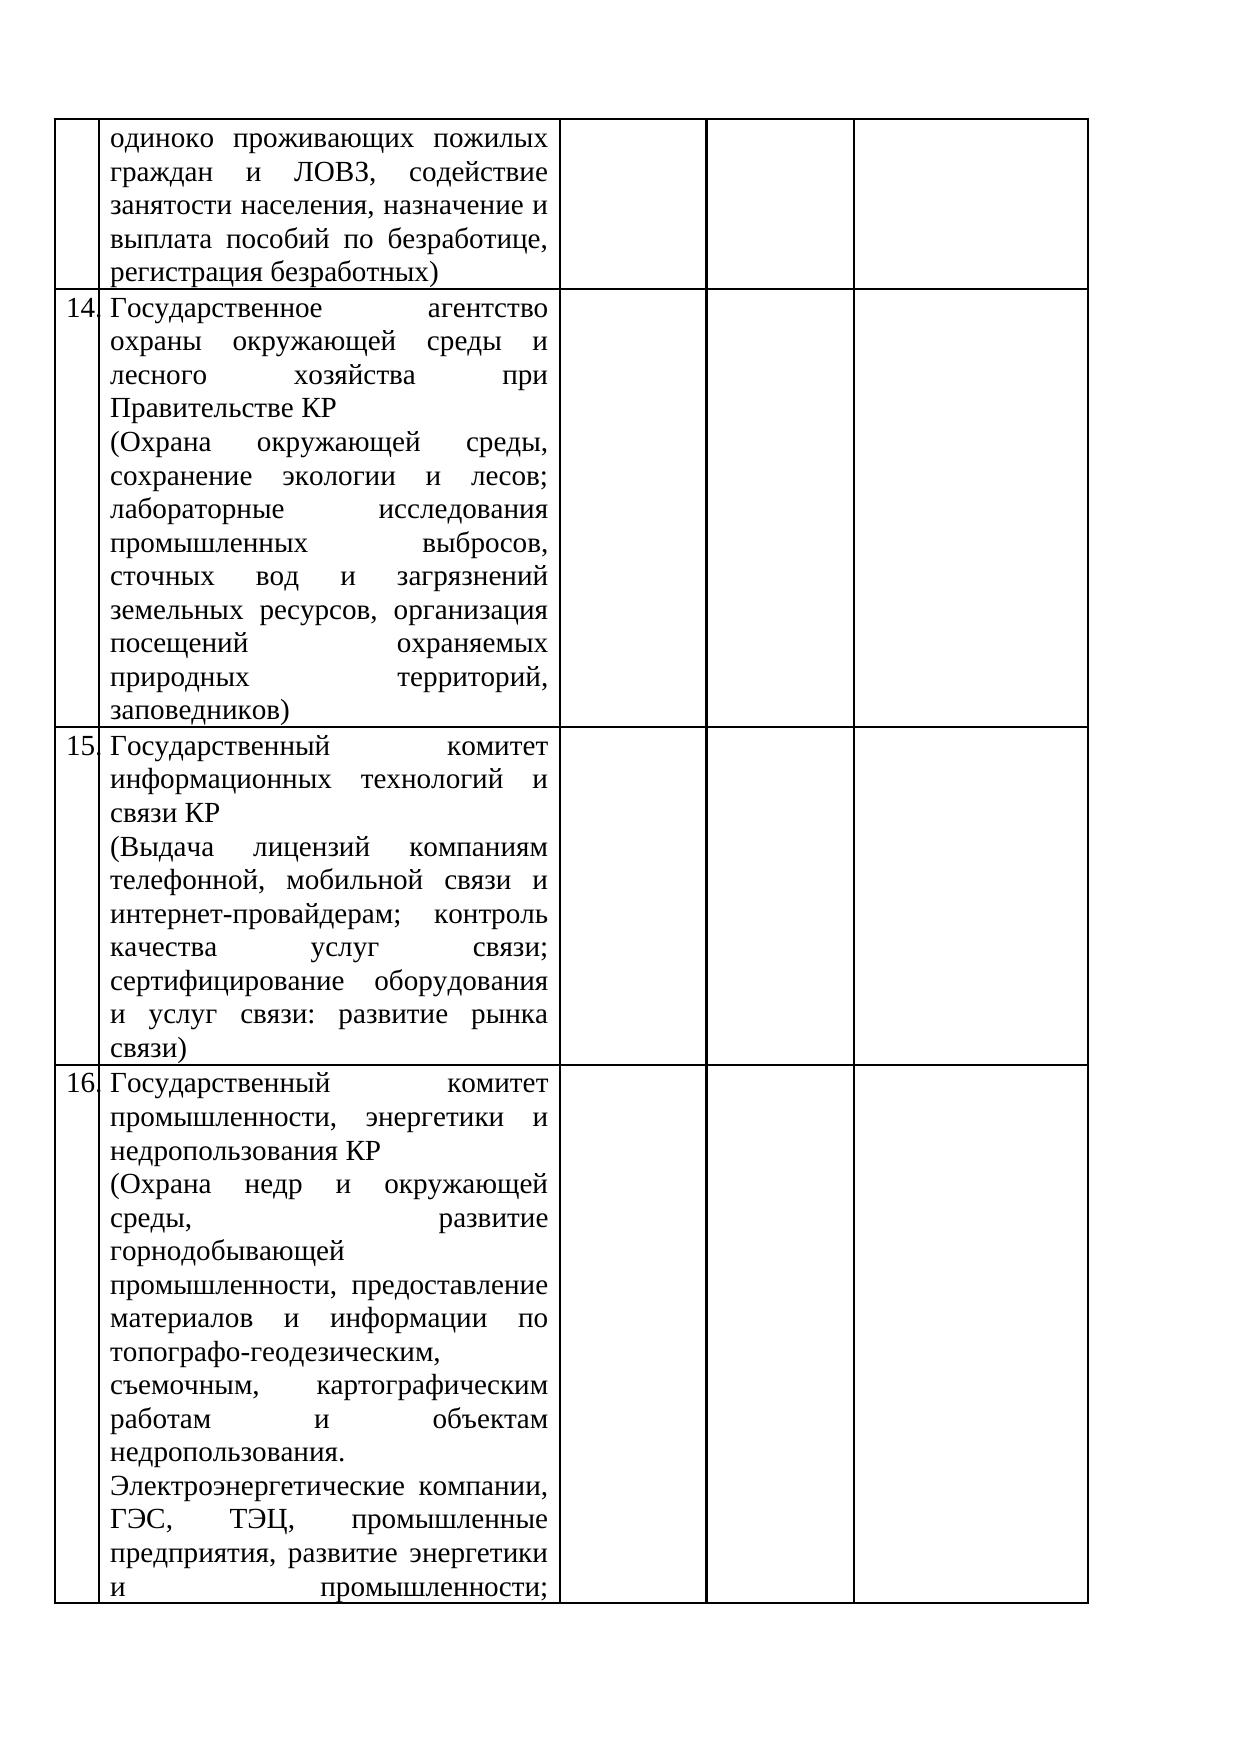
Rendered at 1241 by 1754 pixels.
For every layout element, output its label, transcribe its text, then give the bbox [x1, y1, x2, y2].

table_cell [708, 120, 853, 288]
table_cell [855, 290, 1087, 726]
table_cell [855, 728, 1087, 1063]
table_cell Государственное агентство охраны окружающей среды и лесного хозяйства при Правительстве КР (Охрана окружающей среды, сохранение экологии и лесов; лабораторные исследования промышленных выбросов, сточных вод и загрязнений земельных ресурсов, организация посещений охраняемых природных территорий, заповедников) [100, 290, 559, 726]
table_cell [56, 290, 98, 726]
table_cell [561, 290, 705, 726]
table_cell [56, 728, 98, 1063]
table_cell [708, 728, 853, 1063]
table_cell [855, 1066, 1087, 1602]
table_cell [100, 120, 559, 288]
table_cell [56, 1066, 98, 1602]
table_cell [708, 290, 853, 726]
table_cell [561, 120, 705, 288]
table_cell Государственный комитет информационных технологий и связи КР (Выдача лицензий компаниям телефонной, мобильной связи и интернет-провайдерам; контроль качества услуг связи; сертифицирование оборудования и услуг связи: развитие рынка связи) [100, 728, 559, 1063]
table_cell [561, 728, 705, 1063]
table_cell [56, 120, 98, 288]
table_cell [100, 1066, 559, 1602]
table_cell [855, 120, 1087, 288]
table_cell [708, 1066, 853, 1602]
table_cell [561, 1066, 705, 1602]
